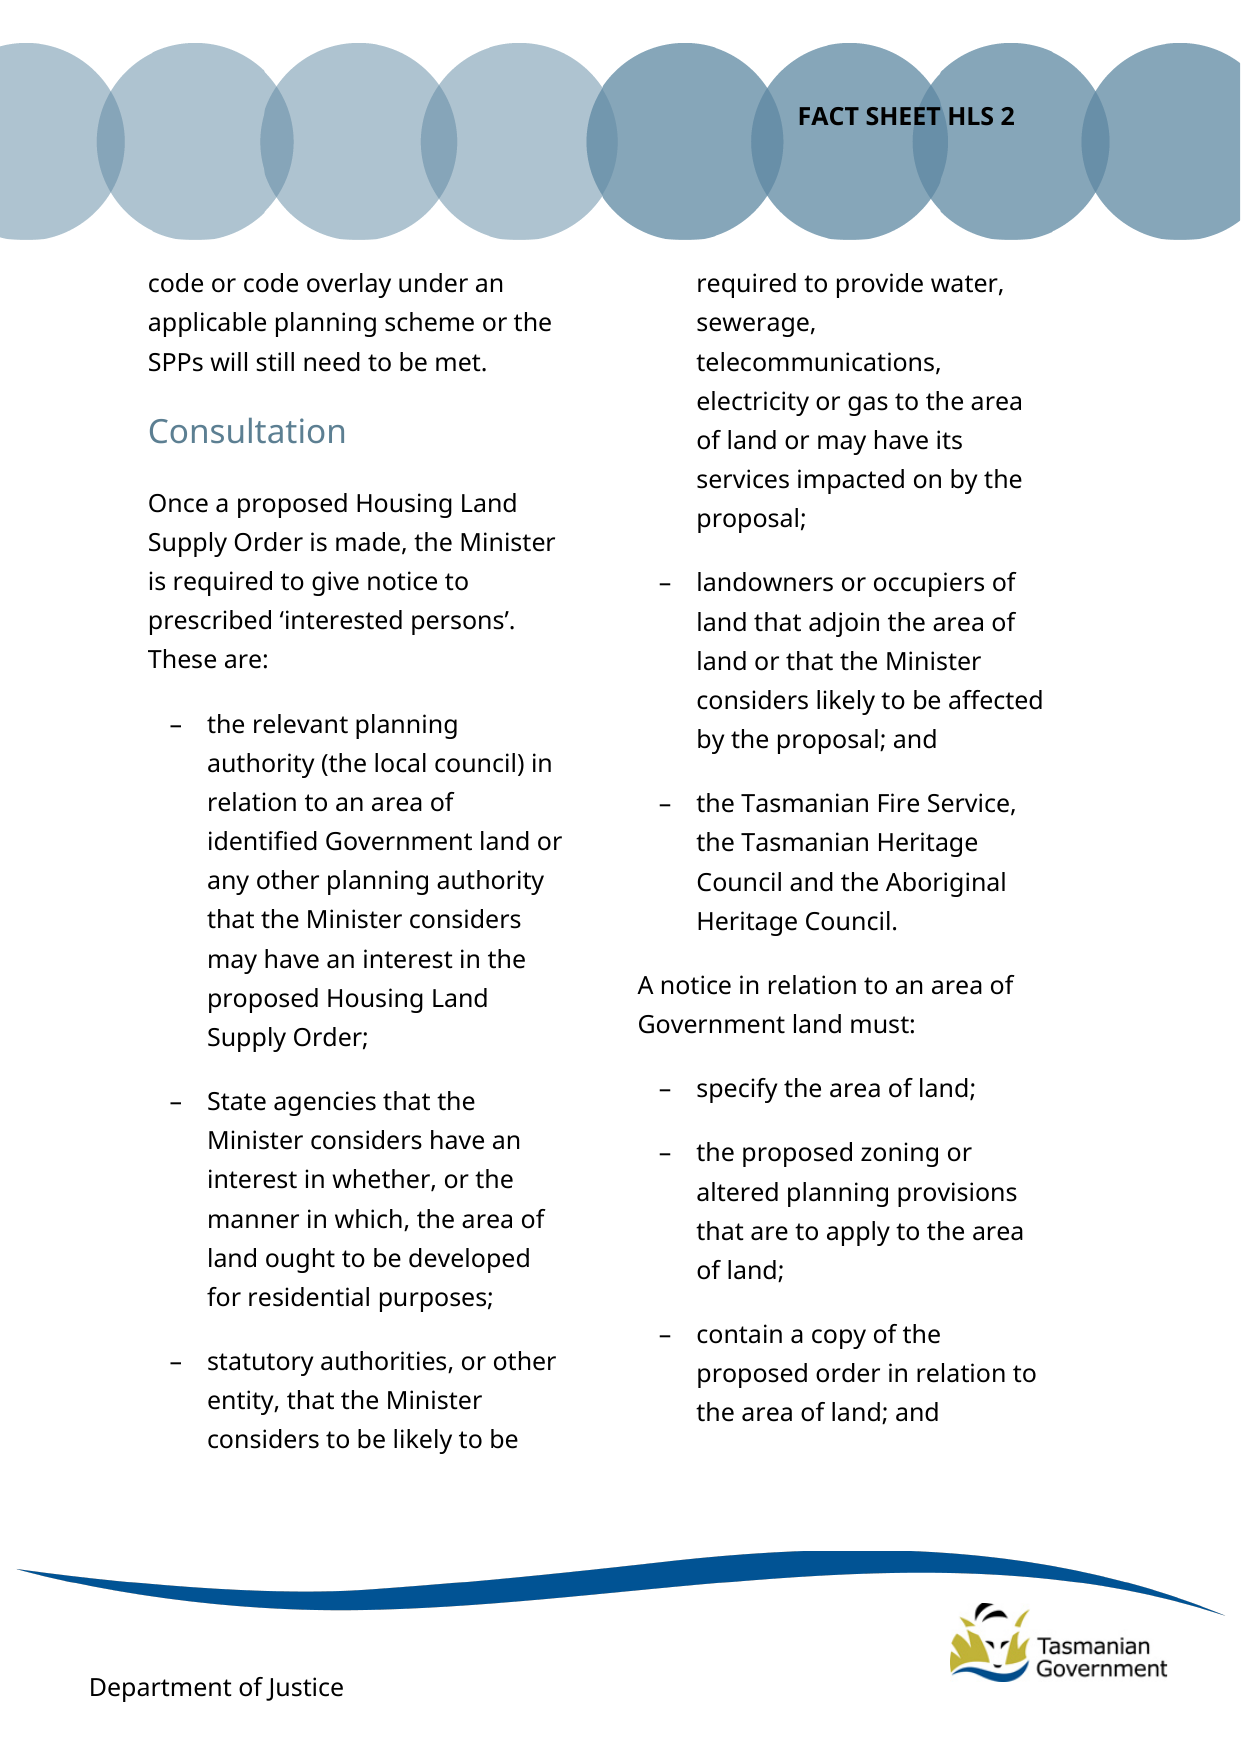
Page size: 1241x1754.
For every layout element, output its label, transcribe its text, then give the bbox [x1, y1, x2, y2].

list State agencies that the Minister considers have an interest in whether, or the manner in which, the area of land ought to be developed for residential purposes; [169, 1084, 563, 1314]
list the relevant planning authority (the local council) in relation to an area of identified Government land or any other planning authority that the Minister considers may have an interest in the proposed Housing Land Supply Order; [169, 706, 563, 1054]
picture [16, 1551, 1225, 1682]
list the Tasmanian Fire Service, the Tasmanian Heritage Council and the Aboriginal Heritage Council. [659, 786, 1053, 937]
list landowners or occupiers of land that adjoin the area of land or that the Minister considers likely to be affected by the proposal; and [659, 565, 1053, 756]
list statutory authorities, or other entity, that the Minister considers to be likely to be required to provide water, sewerage, telecommunications, electricity or gas to the area of land or may have its services impacted on by the proposal; [169, 1344, 563, 1456]
list the proposed zoning or altered planning provisions that are to apply to the area of land; [659, 1135, 1053, 1287]
text A notice in relation to an area of Government land must: [637, 967, 1053, 1041]
list contain a copy of the proposed order in relation to the area of land; and [659, 1317, 1053, 1429]
picture [0, 43, 1241, 240]
list statutory authorities, or other entity, that the Minister considers to be likely to be required to provide water, sewerage, telecommunications, electricity or gas to the area of land or may have its services impacted on by the proposal; [659, 266, 1053, 535]
text Once a proposed Housing Land Supply Order is made, the Minister is required to give notice to prescribed ‘interested persons’. These are: [148, 486, 563, 676]
list specify the area of land; [659, 1071, 1053, 1105]
text Consultation [148, 408, 563, 454]
